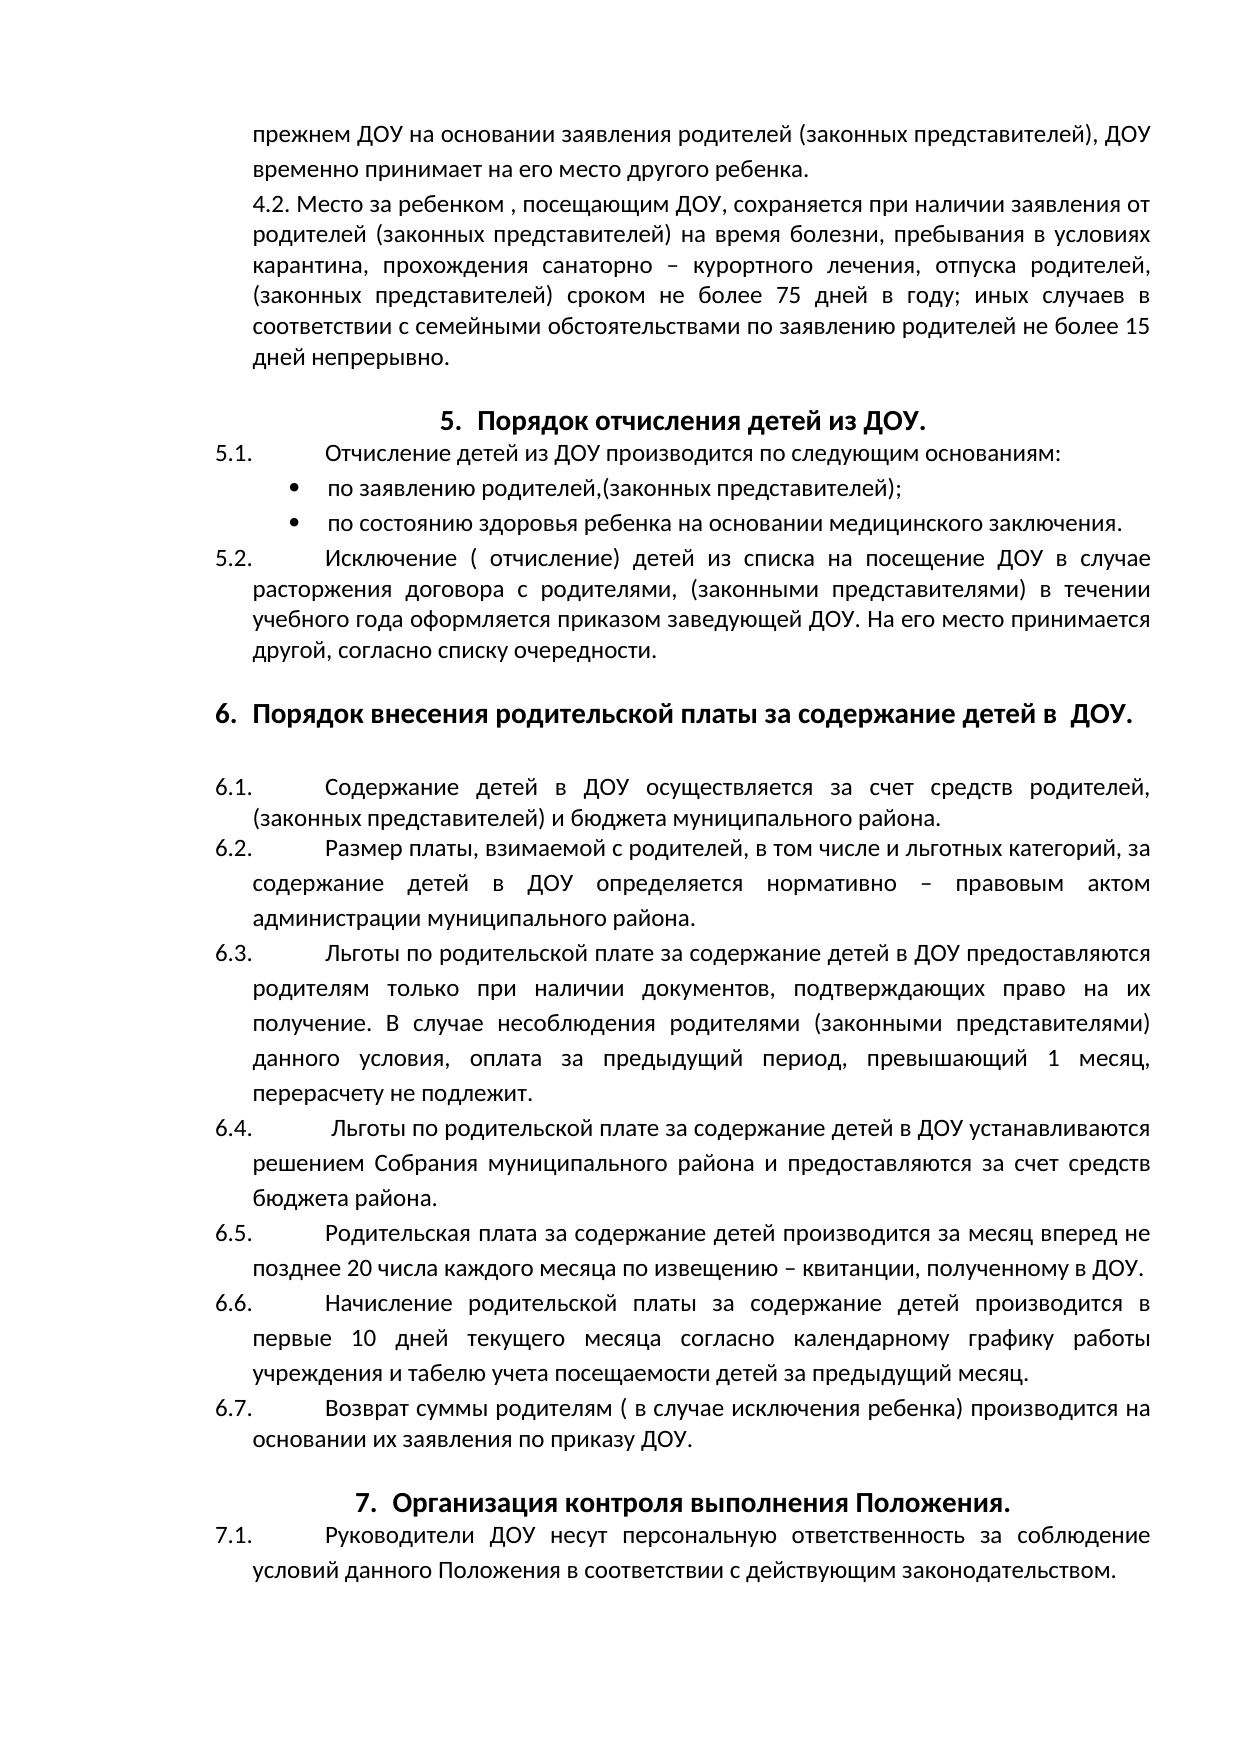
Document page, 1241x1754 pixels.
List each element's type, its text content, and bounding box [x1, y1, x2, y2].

list Размер платы, взимаемой с родителей, в том числе и льготных категорий, за содержание детей в ДОУ определяется нормативно – правовым актом администрации муниципального района. [215, 832, 1152, 933]
list Льготы по родительской плате за содержание детей в ДОУ устанавливаются решением Собрания муниципального района и предоставляются за счет средств бюджета района. [215, 1112, 1152, 1213]
list по состоянию здоровья ребенка на основании медицинского заключения. [290, 507, 1152, 538]
list Порядок внесения родительской платы за содержание детей в ДОУ. [215, 695, 1152, 731]
list Исключение ( отчисление) детей из списка на посещение ДОУ в случае расторжения договора с родителями, (законными представителями) в течении учебного года оформляется приказом заведующей ДОУ. На его место принимается другой, согласно списку очередности. [215, 542, 1152, 664]
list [252, 118, 1152, 184]
list Родительская плата за содержание детей производится за месяц вперед не позднее 20 числа каждого месяца по извещению – квитанции, полученному в ДОУ. [215, 1217, 1152, 1283]
list 4.2. Место за ребенком , посещающим ДОУ, сохраняется при наличии заявления от родителей (законных представителей) на время болезни, пребывания в условиях карантина, прохождения санаторно – курортного лечения, отпуска родителей, (законных представителей) сроком не более 75 дней в году; иных случаев в соответствии с семейными обстоятельствами по заявлению родителей не более 15 дней непрерывно. [252, 188, 1152, 371]
list Возврат суммы родителям ( в случае исключения ребенка) производится на основании их заявления по приказу ДОУ. [215, 1392, 1152, 1453]
list Начисление родительской платы за содержание детей производится в первые 10 дней текущего месяца согласно календарному графику работы учреждения и табелю учета посещаемости детей за предыдущий месяц. [215, 1287, 1152, 1388]
list Руководители ДОУ несут персональную ответственность за соблюдение условий данного Положения в соответствии с действующим законодательством. [215, 1519, 1152, 1585]
list Содержание детей в ДОУ осуществляется за счет средств родителей, (законных представителей) и бюджета муниципального района. [215, 771, 1152, 832]
list Организация контроля выполнения Положения. [215, 1484, 1152, 1519]
list Отчисление детей из ДОУ производится по следующим основаниям: [215, 437, 1152, 468]
list Порядок отчисления детей из ДОУ. [215, 402, 1152, 437]
list по заявлению родителей,(законных представителей); [290, 472, 1152, 503]
list Льготы по родительской плате за содержание детей в ДОУ предоставляются родителям только при наличии документов, подтверждающих право на их получение. В случае несоблюдения родителями (законными представителями) данного условия, оплата за предыдущий период, превышающий 1 месяц, перерасчету не подлежит. [215, 937, 1152, 1108]
